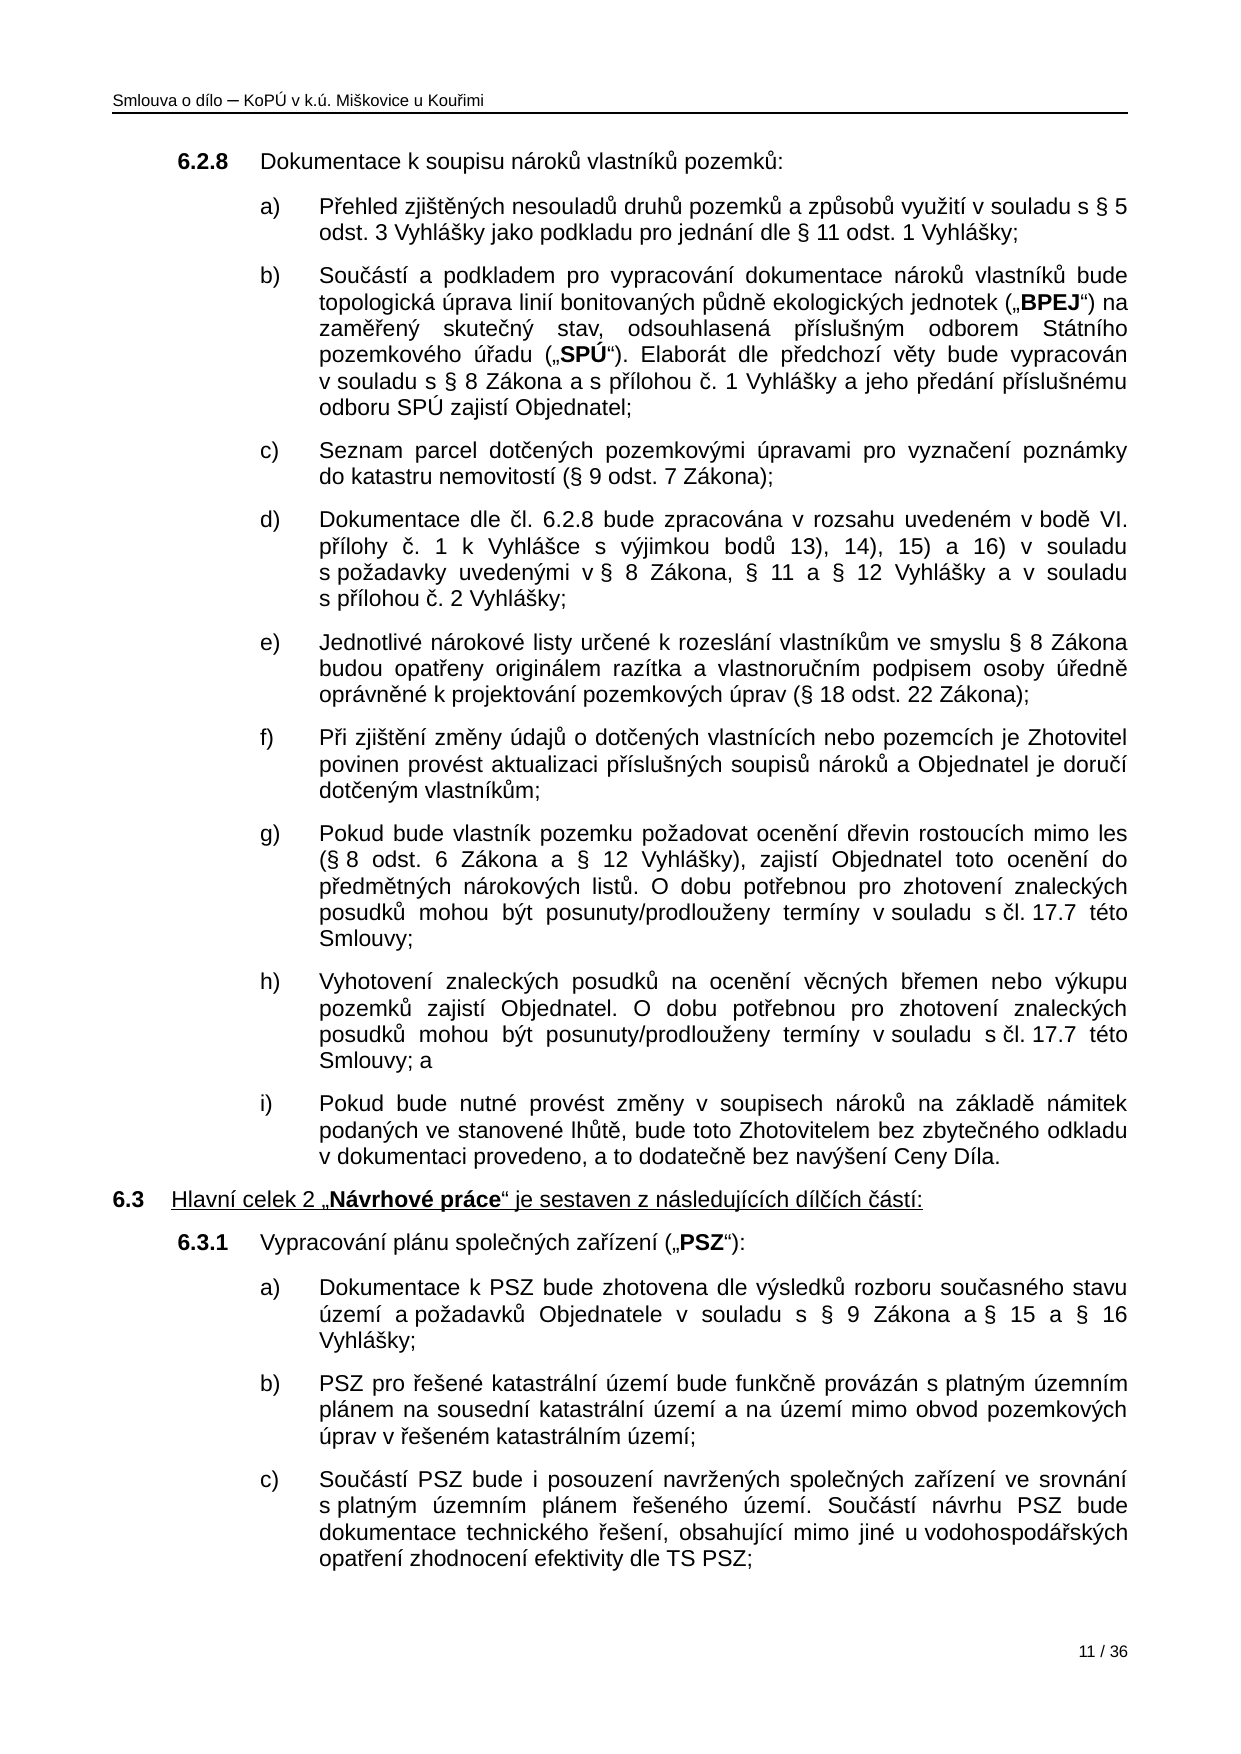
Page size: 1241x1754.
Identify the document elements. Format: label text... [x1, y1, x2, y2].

list Jednotlivé nárokové listy určené k rozeslání vlastníkům ve smyslu § 8 Zákona budou opatřeny originálem razítka a vlastnoručním podpisem osoby úředně oprávněné k projektování pozemkových úprav (§ 18 odst. 22 Zákona); [260, 628, 1128, 707]
list PSZ pro řešené katastrální území bude funkčně provázán s platným územním plánem na sousední katastrální území a na území mimo obvod pozemkových úprav v řešeném katastrálním území; [260, 1370, 1128, 1449]
list Při zjištění změny údajů o dotčených vlastnících nebo pozemcích je Zhotovitel povinen provést aktualizaci příslušných soupisů nároků a Objednatel je doručí dotčeným vlastníkům; [260, 724, 1128, 803]
text Vypracování plánu společných zařízení („PSZ“): [177, 1229, 1128, 1256]
list Součástí PSZ bude i posouzení navržených společných zařízení ve srovnání s platným územním plánem řešeného území. Součástí návrhu PSZ bude dokumentace technického řešení, obsahující mimo jiné u vodohospodářských opatření zhodnocení efektivity dle TS PSZ; [260, 1466, 1128, 1571]
list Dokumentace dle čl. 6.2.8 bude zpracována v rozsahu uvedeném v bodě VI. přílohy č. 1 k Vyhlášce s výjimkou bodů 13), 14), 15) a 16) v souladu s požadavky uvedenými v § 8 Zákona, § 11 a § 12 Vyhlášky a v souladu s přílohou č. 2 Vyhlášky; [260, 506, 1128, 612]
list Vyhotovení znaleckých posudků na ocenění věcných břemen nebo výkupu pozemků zajistí Objednatel. O dobu potřebnou pro zhotovení znaleckých posudků mohou být posunuty/prodlouženy termíny v souladu s čl. 17.7 této Smlouvy; a [260, 968, 1128, 1074]
text Hlavní celek 2 „Návrhové práce“ je sestaven z následujících dílčích částí: [112, 1186, 1128, 1212]
list Seznam parcel dotčených pozemkovými úpravami pro vyznačení poznámky do katastru nemovitostí (§ 9 odst. 7 Zákona); [260, 437, 1128, 490]
list Pokud bude vlastník pozemku požadovat ocenění dřevin rostoucích mimo les (§ 8 odst. 6 Zákona a § 12 Vyhlášky), zajistí Objednatel toto ocenění do předmětných nárokových listů. O dobu potřebnou pro zhotovení znaleckých posudků mohou být posunuty/prodlouženy termíny v souladu s čl. 17.7 této Smlouvy; [260, 820, 1128, 952]
list Pokud bude nutné provést změny v soupisech nároků na základě námitek podaných ve stanovené lhůtě, bude toto Zhotovitelem bez zbytečného odkladu v dokumentaci provedeno, a to dodatečně bez navýšení Ceny Díla. [260, 1090, 1128, 1169]
list Součástí a podkladem pro vypracování dokumentace nároků vlastníků bude topologická úprava linií bonitovaných půdně ekologických jednotek („BPEJ“) na zaměřený skutečný stav, odsouhlasená příslušným odborem Státního pozemkového úřadu („SPÚ“). Elaborát dle předchozí věty bude vypracován v souladu s § 8 Zákona a s přílohou č. 1 Vyhlášky a jeho předání příslušnému odboru SPÚ zajistí Objednatel; [260, 262, 1128, 420]
text Dokumentace k soupisu nároků vlastníků pozemků: [177, 148, 1128, 174]
list Dokumentace k PSZ bude zhotovena dle výsledků rozboru současného stavu území a požadavků Objednatele v souladu s § 9 Zákona a § 15 a § 16 Vyhlášky; [260, 1274, 1128, 1353]
list Přehled zjištěných nesouladů druhů pozemků a způsobů využití v souladu s § 5 odst. 3 Vyhlášky jako podkladu pro jednání dle § 11 odst. 1 Vyhlášky; [260, 193, 1128, 246]
